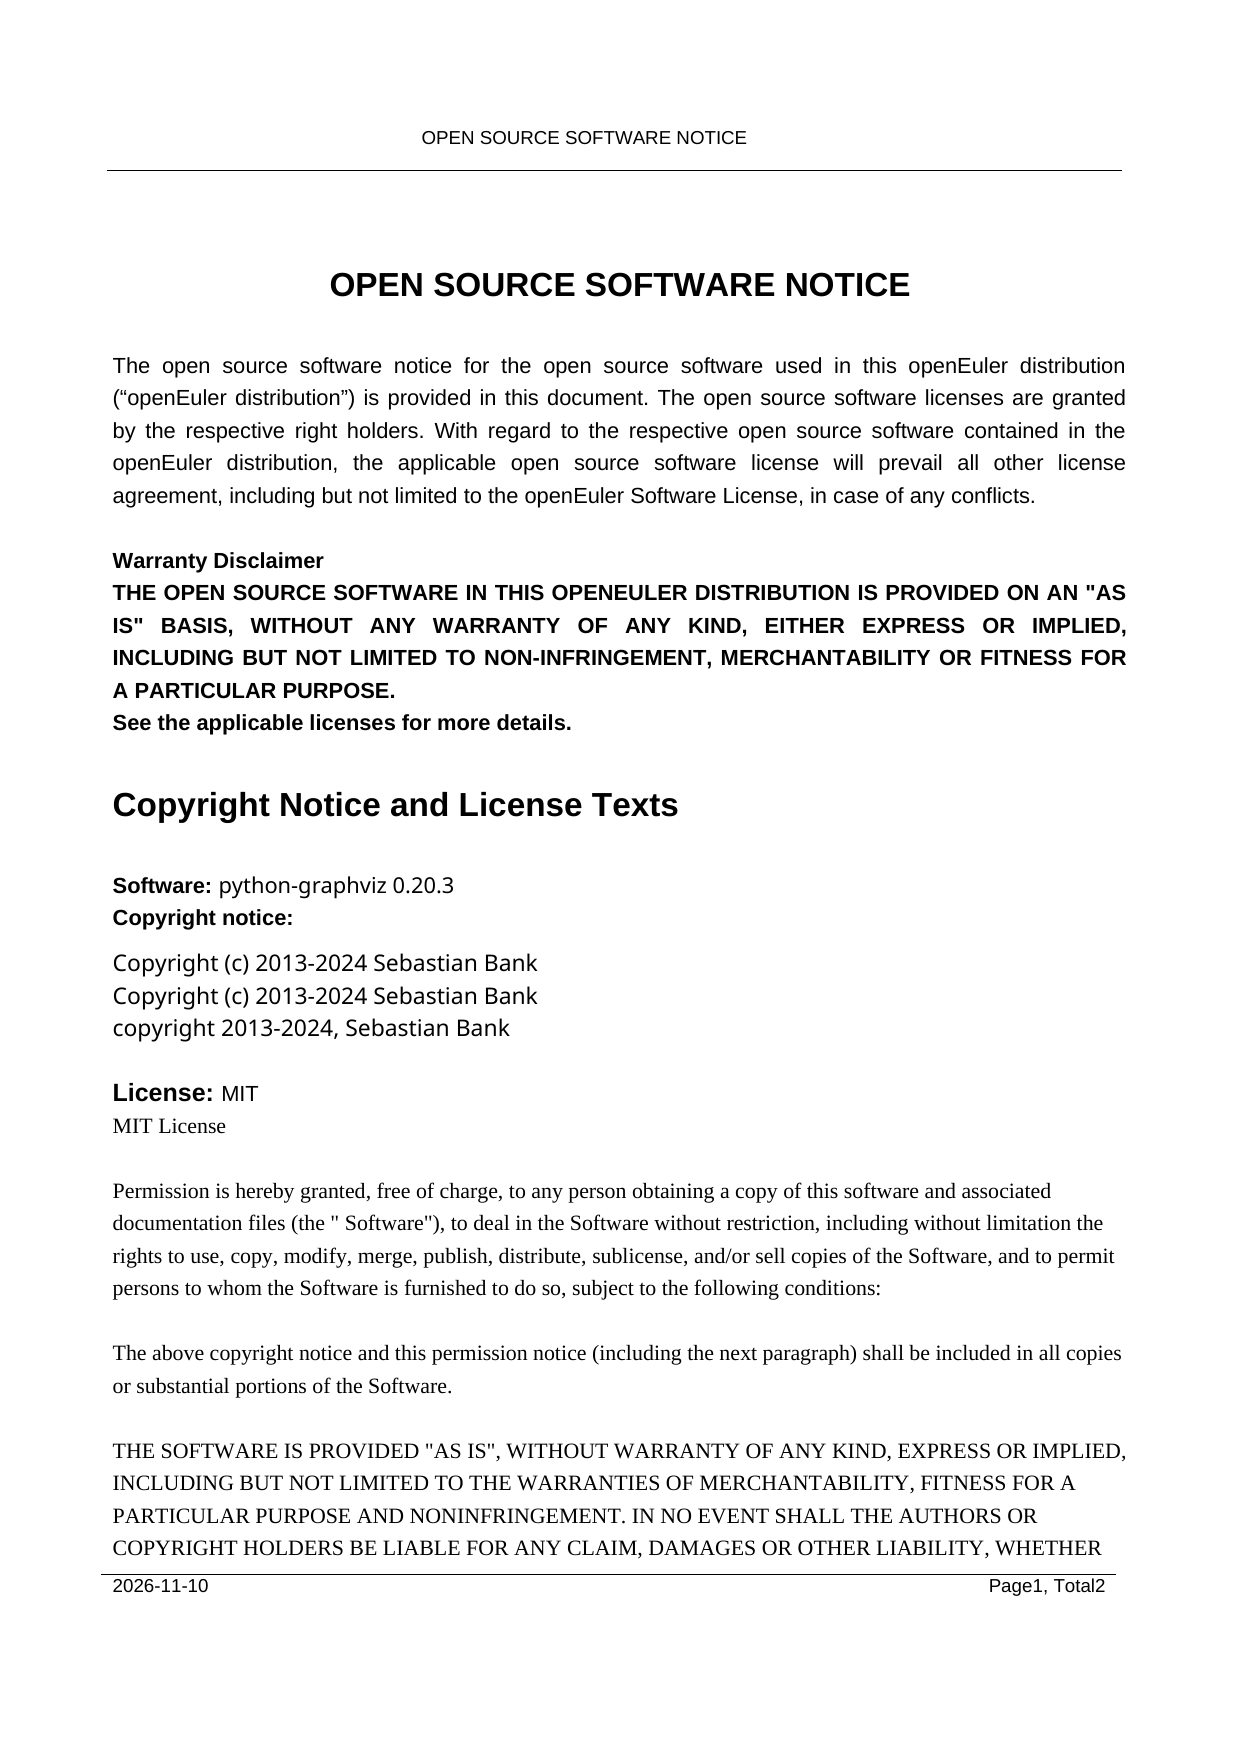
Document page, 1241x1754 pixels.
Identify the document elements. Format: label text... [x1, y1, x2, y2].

text OPEN SOURCE SOFTWARE NOTICE [112, 251, 1128, 316]
text Copyright notice: [112, 901, 1128, 934]
text Warranty Disclaimer [112, 544, 1128, 576]
text THE OPEN SOURCE SOFTWARE IN THIS OPENEULER DISTRIBUTION IS PROVIDED ON AN "AS IS" BASIS, WITHOUT ANY WARRANTY OF ANY KIND, EITHER EXPRESS OR IMPLIED, INCLUDING BUT NOT LIMITED TO NON-INFRINGEMENT, MERCHANTABILITY OR FITNESS FOR A PARTICULAR PURPOSE. See the applicable licenses for more details. [112, 576, 1128, 739]
text The open source software notice for the open source software used in this openEuler distribution (“openEuler distribution”) is provided in this document. The open source software licenses are granted by the respective right holders. With regard to the respective open source software contained in the openEuler distribution, the applicable open source software license will prevail all other license agreement, including but not limited to the openEuler Software License, in case of any conflicts. [112, 349, 1128, 511]
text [112, 1109, 1128, 1564]
title Software: python-graphviz 0.20.3 [112, 869, 1128, 901]
text Copyright Notice and License Texts [112, 771, 1128, 836]
text License: MIT [112, 1077, 1128, 1109]
text Copyright (c) 2013-2024 Sebastian Bank Copyright (c) 2013-2024 Sebastian Bank copyright 2013-2024, Sebastian Bank [112, 947, 1128, 1077]
